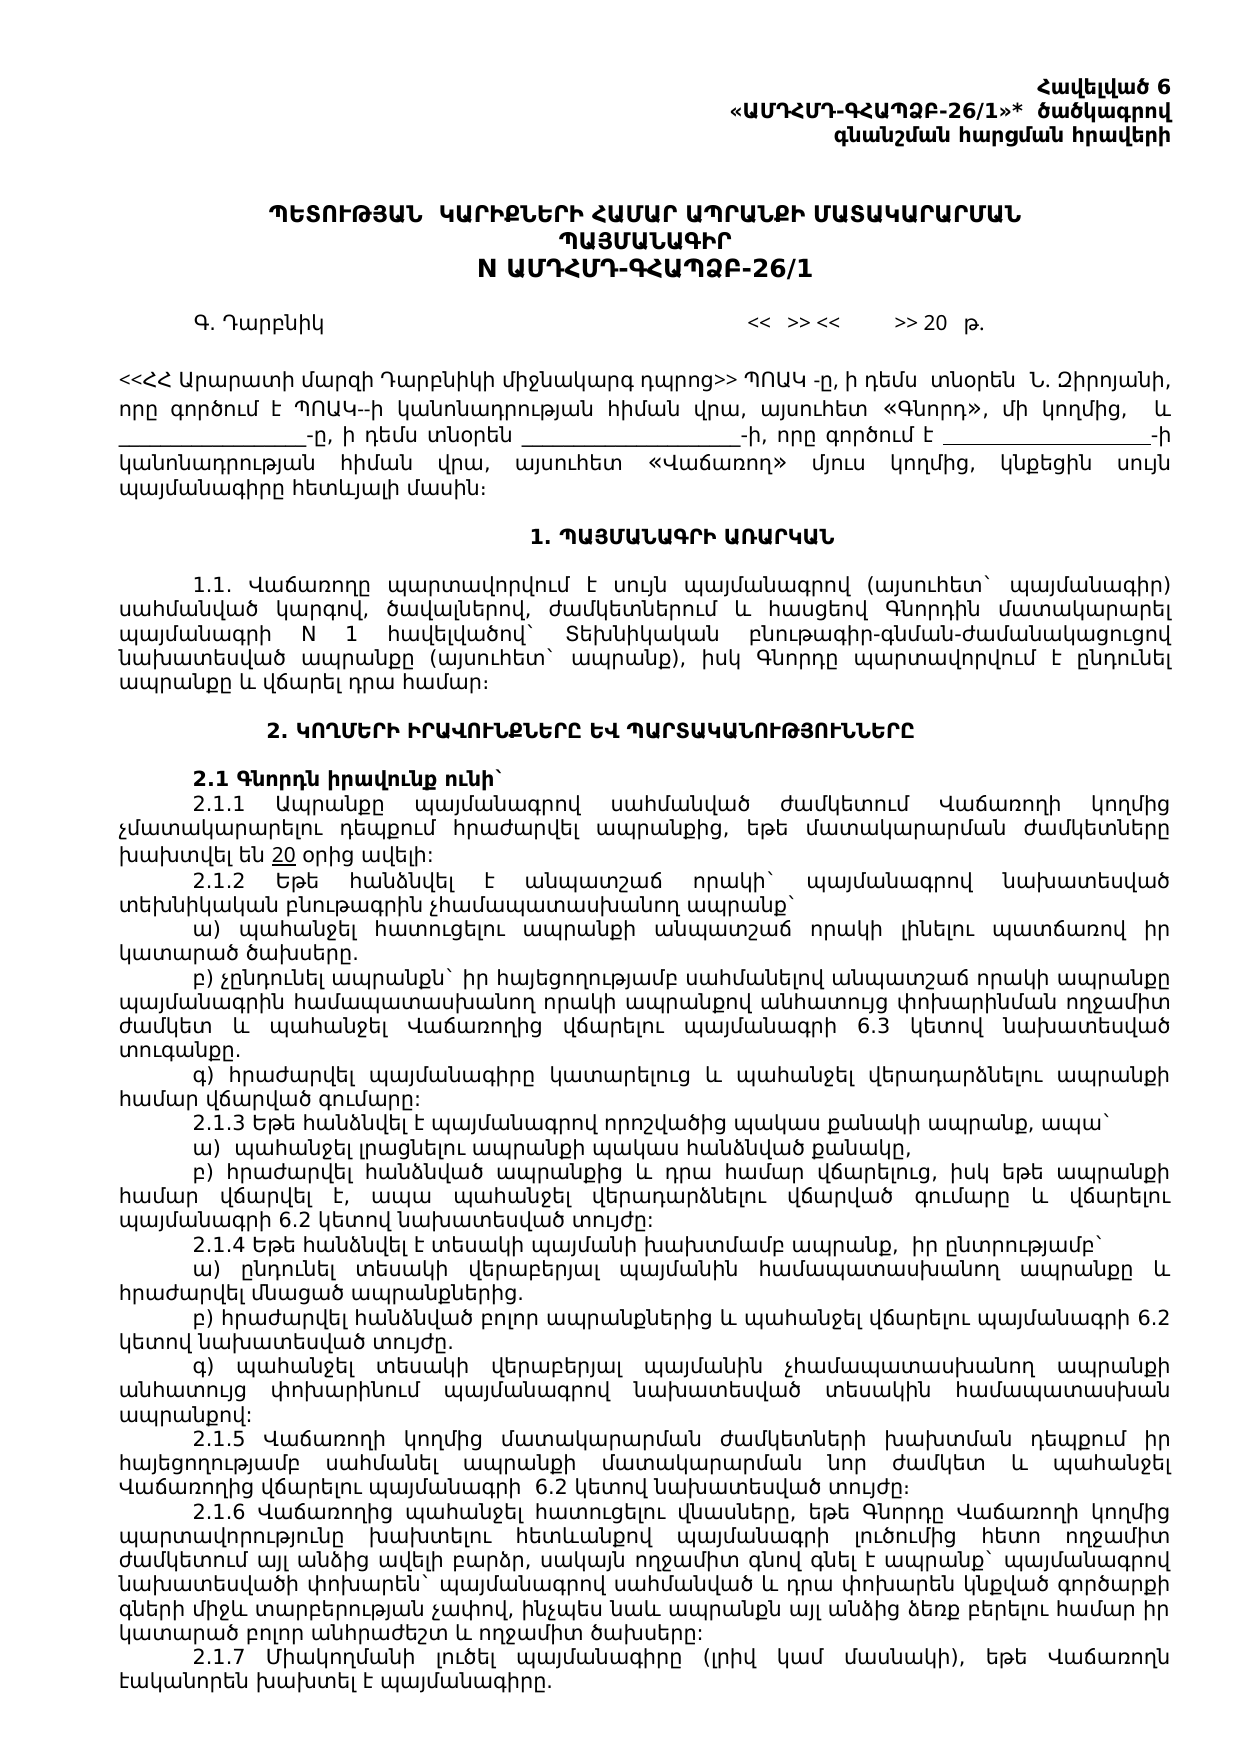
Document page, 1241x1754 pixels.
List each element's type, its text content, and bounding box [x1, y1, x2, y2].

text 2.1.5 Վաճառողի կողմից մատակարարման ժամկետների խախտման դեպքում իր հայեցողությամբ սահմանել ապրանքի մատակարարման նոր ժամկետ և պահանջել Վաճառողից վճարելու պայմանագրի 6.2 կետով նախատեսված տույժը։ [118, 1427, 1171, 1500]
text ա) ընդունել տեսակի վերաբերյալ պայմանին համապատասխանող ապրանքը և հրաժարվել մնացած ապրանքներից. [118, 1257, 1171, 1306]
text «ԱՄԴՀՄԴ-ԳՀԱՊՁԲ-26/1»* ծածկագրով [118, 99, 1171, 123]
text գնանշման հարցման հրավերի [118, 123, 1171, 148]
text N ԱՄԴՀՄԴ-ԳՀԱՊՁԲ-26/1 [104, 254, 1171, 284]
text 1. ՊԱՅՄԱՆԱԳՐԻ ԱՌԱՐԿԱՆ [118, 525, 1171, 549]
text Հավելված 6 [118, 75, 1171, 99]
text 2. ԿՈՂՄԵՐԻ ԻՐԱՎՈՒՆՔՆԵՐԸ ԵՎ ՊԱՐՏԱԿԱՆՈՒԹՅՈՒՆՆԵՐԸ [118, 719, 1171, 743]
text <<ՀՀ Արարատի մարզի Դարբնիկի միջնակարգ դպրոց>> ՊՈԱԿ -ը, ի դեմս տնօրեն Ն. Զիրոյանի, որը գործում է ՊՈԱԿ--ի կանոնադրության հիման վրա, այսուհետ «Գնորդ», մի կողմից, և __________________-ը, ի դեմս տնօրեն _____________________-ի, որը գործում է -ի կանոնադրության հիման վրա, այսուհետ «Վաճառող» մյուս կողմից, կնքեցին սույն պայմանագիրը հետևյալի մասին։ [118, 365, 1171, 500]
text 2.1 Գնորդն իրավունք ունի` [118, 767, 1171, 792]
text բ) հրաժարվել հանձնված ապրանքից և դրա համար վճարելուց, իսկ եթե ապրանքի համար վճարվել է, ապա պահանջել վերադարձնելու վճարված գումարը և վճարելու պայմանագրի 6.2 կետով նախատեսված տույժը: [118, 1160, 1171, 1233]
text 2.1.3 Եթե հանձնվել է պայմանագրով որոշվածից պակաս քանակի ապրանք, ապա` [118, 1111, 1171, 1136]
text ա) պահանջել լրացնելու ապրանքի պակաս հանձնված քանակը, [118, 1136, 1171, 1160]
text 2.1.1 Ապրանքը պայմանագրով սահմանված ժամկետում Վաճառողի կողմից չմատակարարելու դեպքում հրաժարվել ապրանքից, եթե մատակարարման ժամկետները խախտվել են 20 օրից ավելի: [118, 792, 1171, 869]
text բ) հրաժարվել հանձնված բոլոր ապրանքներից և պահանջել վճարելու պայմանագրի 6.2 կետով նախատեսված տույժը. [118, 1306, 1171, 1354]
text 2.1.7 Միակողմանի լուծել պայմանագիրը (լրիվ կամ մասնակի), եթե Վաճառողն էականորեն խախտել է պայմանագիրը. [118, 1645, 1171, 1694]
text Գ. Դարբնիկ << >> << >> 20 թ. [118, 308, 1171, 336]
text ՊԱՅՄԱՆԱԳԻՐ [104, 228, 1171, 254]
text 1.1. Վաճառողը պարտավորվում է սույն պայմանագրով (այսուհետ` պայմանագիր) սահմանված կարգով, ծավալներով, ժամկետներում և հասցեով Գնորդին մատակարարել պայմանագրի N 1 հավելվածով` Տեխնիկական բնութագիր-գնման-ժամանակացուցով նախատեսված ապրանքը (այսուհետ` ապրանք), իսկ Գնորդը պարտավորվում է ընդունել ապրանքը և վճարել դրա համար։ [118, 573, 1171, 694]
text գ) հրաժարվել պայմանագիրը կատարելուց և պահանջել վերադարձնելու ապրանքի համար վճարված գումարը: [118, 1063, 1171, 1111]
text 2.1.6 Վաճառողից պահանջել հատուցելու վնասները, եթե Գնորդը Վաճառողի կողմից պարտավորությունը խախտելու հետևանքով պայմանագրի լուծումից հետո ողջամիտ ժամկետում այլ անձից ավելի բարձր, սակայն ողջամիտ գնով գնել է ապրանք` պայմանագրով նախատեսվածի փոխարեն` պայմանագրով սահմանված և դրա փոխարեն կնքված գործարքի գների միջև տարբերության չափով, ինչպես նաև ապրանքն այլ անձից ձեռք բերելու համար իր կատարած բոլոր անհրաժեշտ և ողջամիտ ծախսերը: [118, 1500, 1171, 1645]
text բ) չընդունել ապրանքն` իր հայեցողությամբ սահմանելով անպատշաճ որակի ապրանքը պայմանագրին համապատասխանող որակի ապրանքով անհատույց փոխարինման ողջամիտ ժամկետ և պահանջել Վաճառողից վճարելու պայմանագրի 6.3 կետով նախատեսված տուգանքը. [118, 966, 1171, 1063]
text 2.1.2 Եթե հանձնվել է անպատշաճ որակի` պայմանագրով նախատեսված տեխնիկական բնութագրին չհամապատասխանող ապրանք` [118, 869, 1171, 917]
text ա) պահանջել հատուցելու ապրանքի անպատշաճ որակի լինելու պատճառով իր կատարած ծախսերը. [118, 917, 1171, 966]
text 2.1.4 Եթե հանձնվել է տեսակի պայմանի խախտմամբ ապրանք, իր ընտրությամբ` [118, 1233, 1171, 1257]
text ՊԵՏՈՒԹՅԱՆ ԿԱՐԻՔՆԵՐԻ ՀԱՄԱՐ ԱՊՐԱՆՔԻ ՄԱՏԱԿԱՐԱՐՄԱՆ [104, 201, 1171, 228]
text գ) պահանջել տեսակի վերաբերյալ պայմանին չհամապատասխանող ապրանքի անհատույց փոխարինում պայմանագրով նախատեսված տեսակին համապատասխան ապրանքով: [118, 1354, 1171, 1427]
